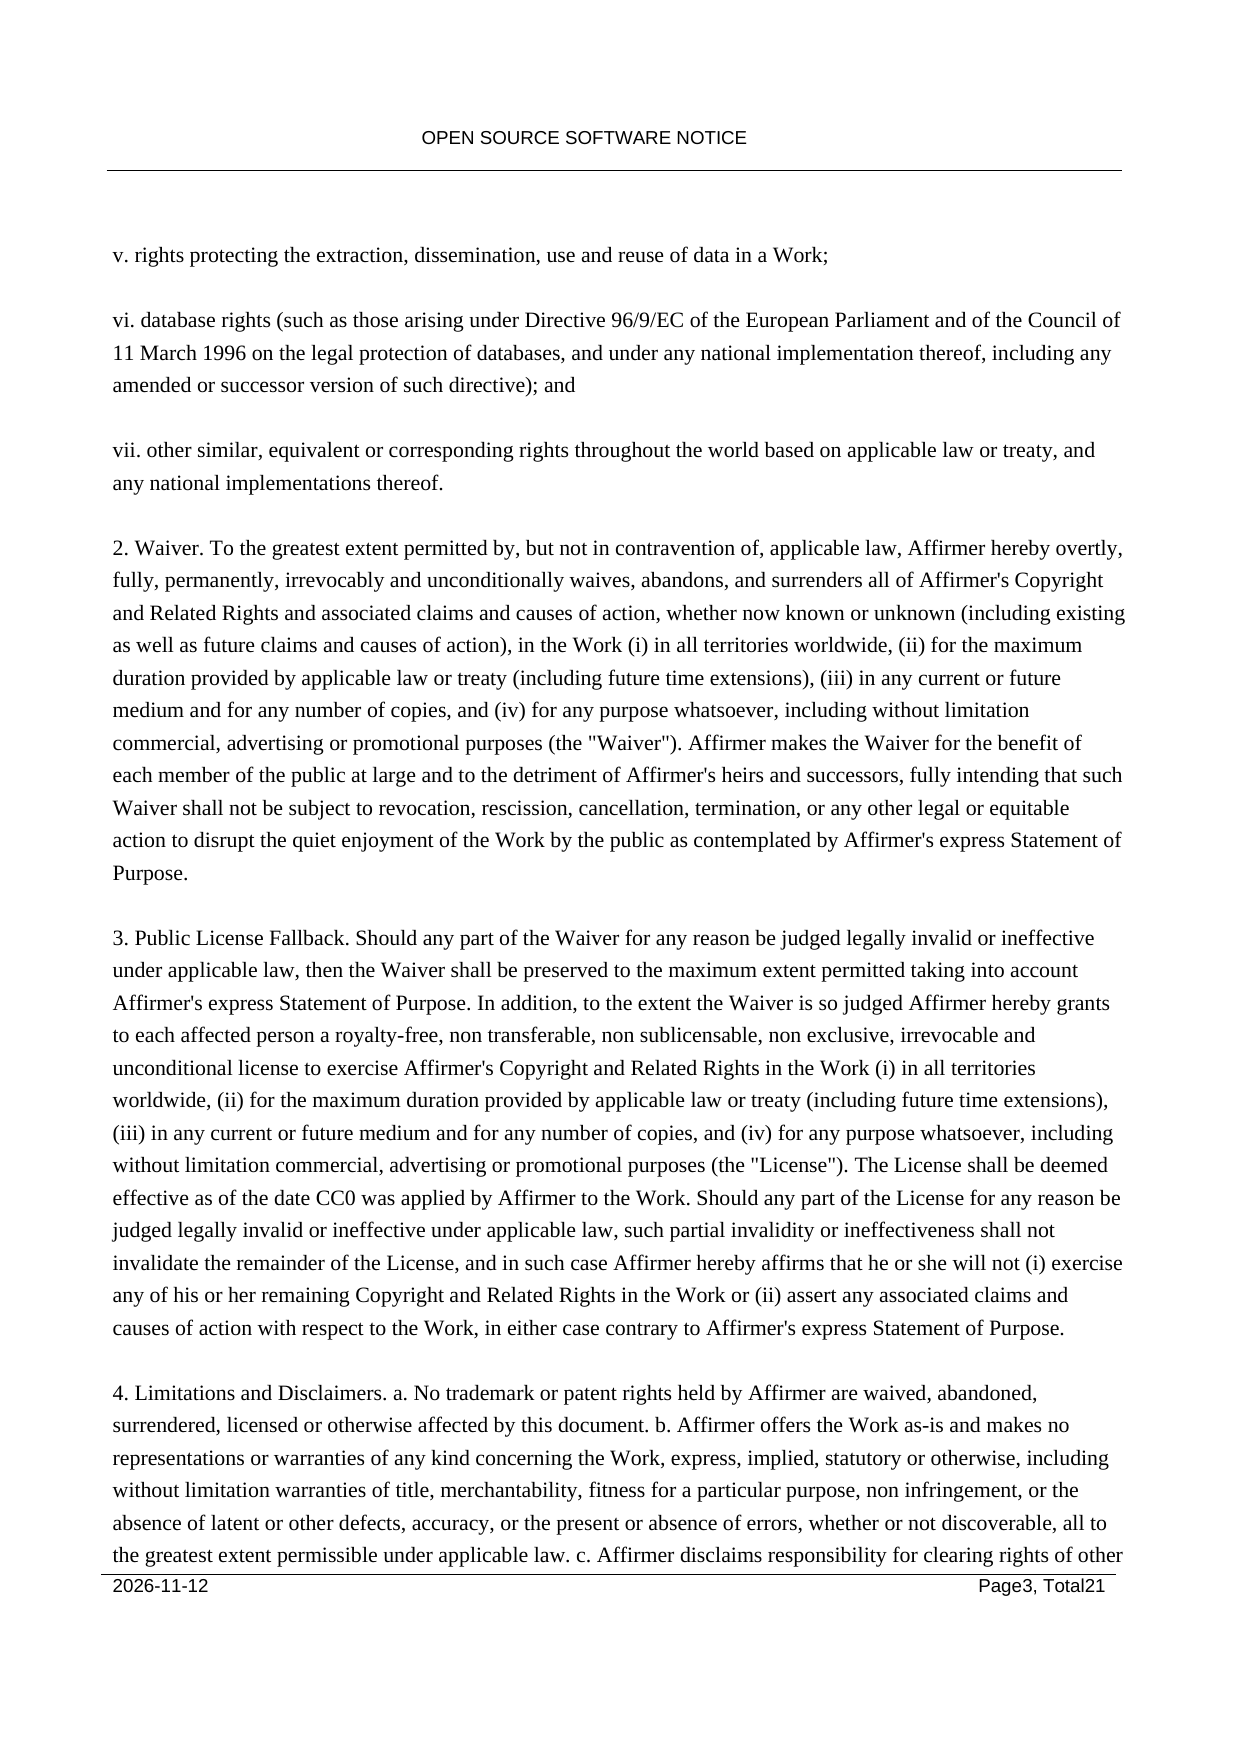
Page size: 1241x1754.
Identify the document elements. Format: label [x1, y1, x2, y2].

text [112, 206, 1128, 1571]
